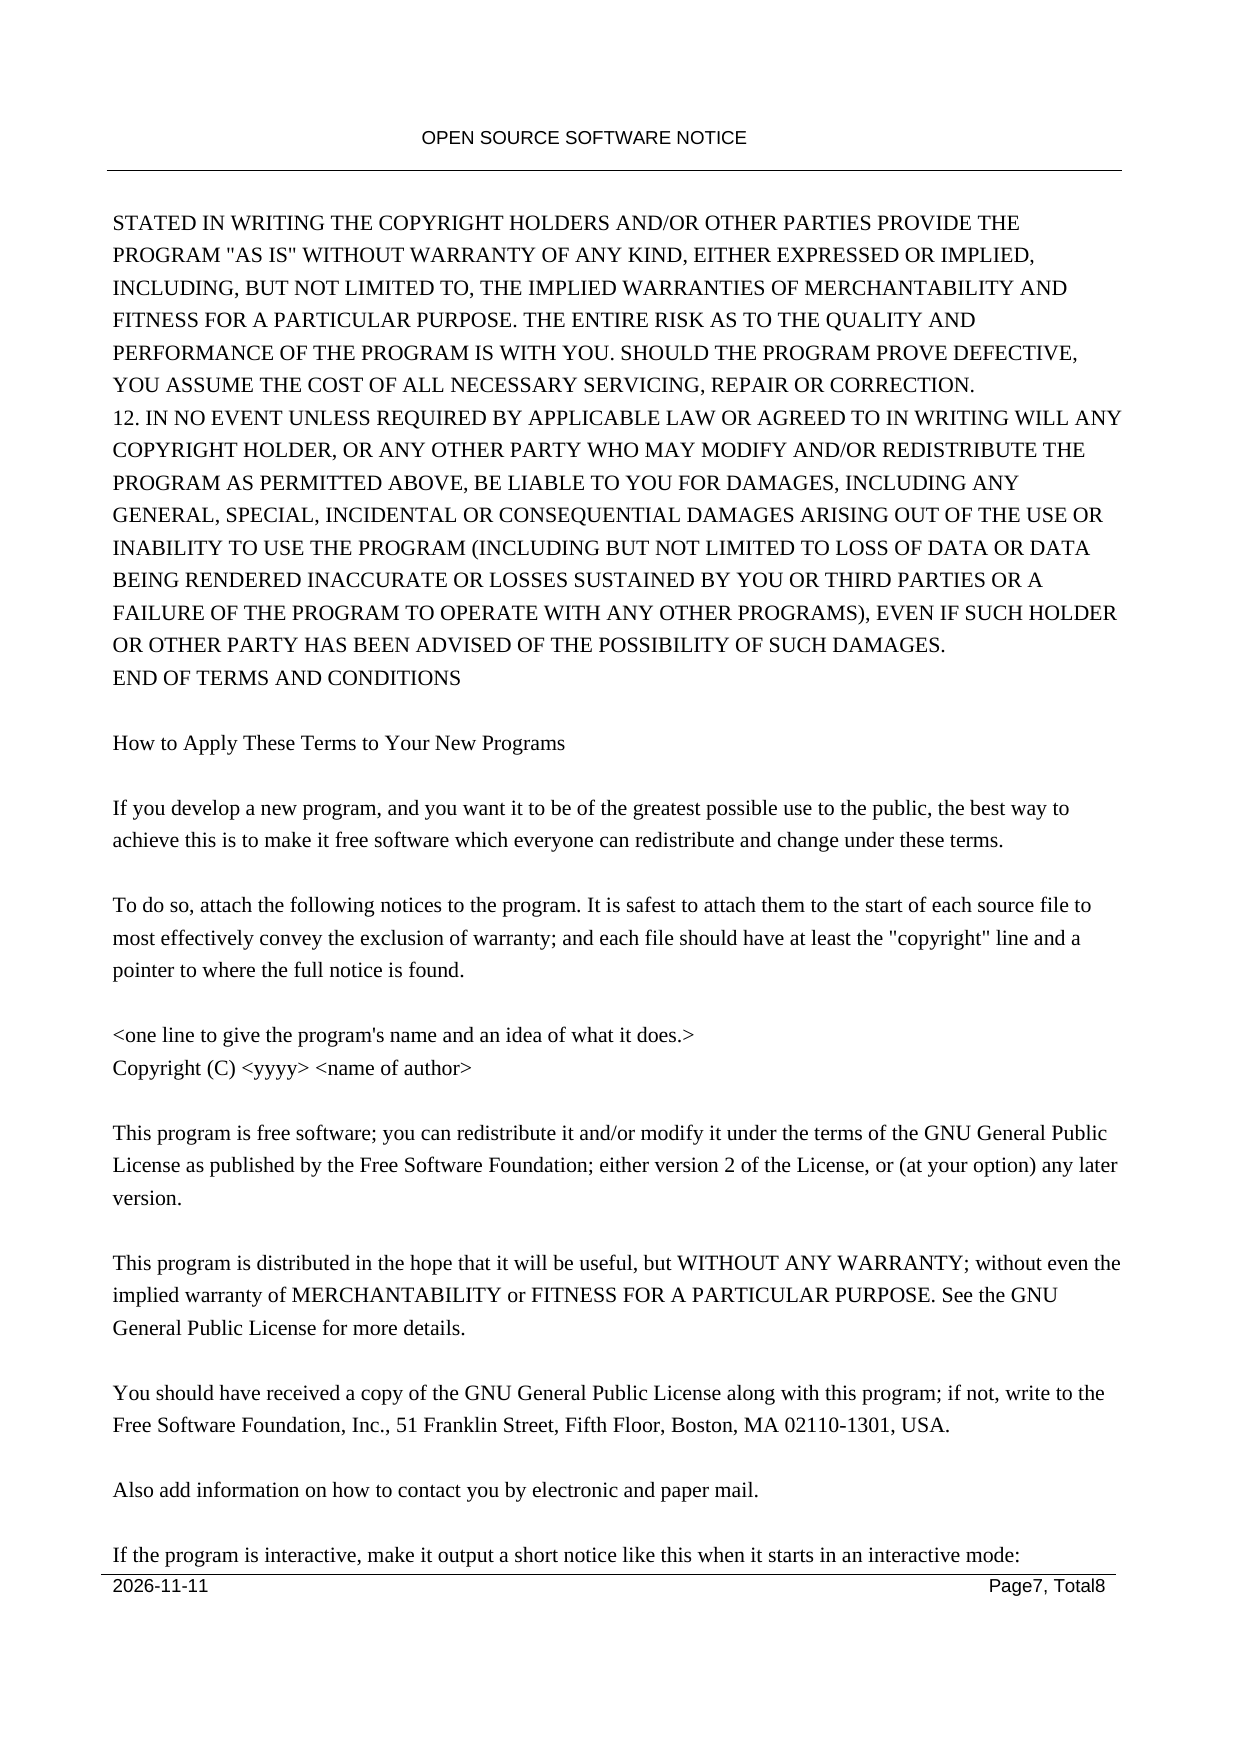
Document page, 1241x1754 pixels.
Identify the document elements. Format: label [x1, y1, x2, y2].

text [112, 206, 1128, 1571]
